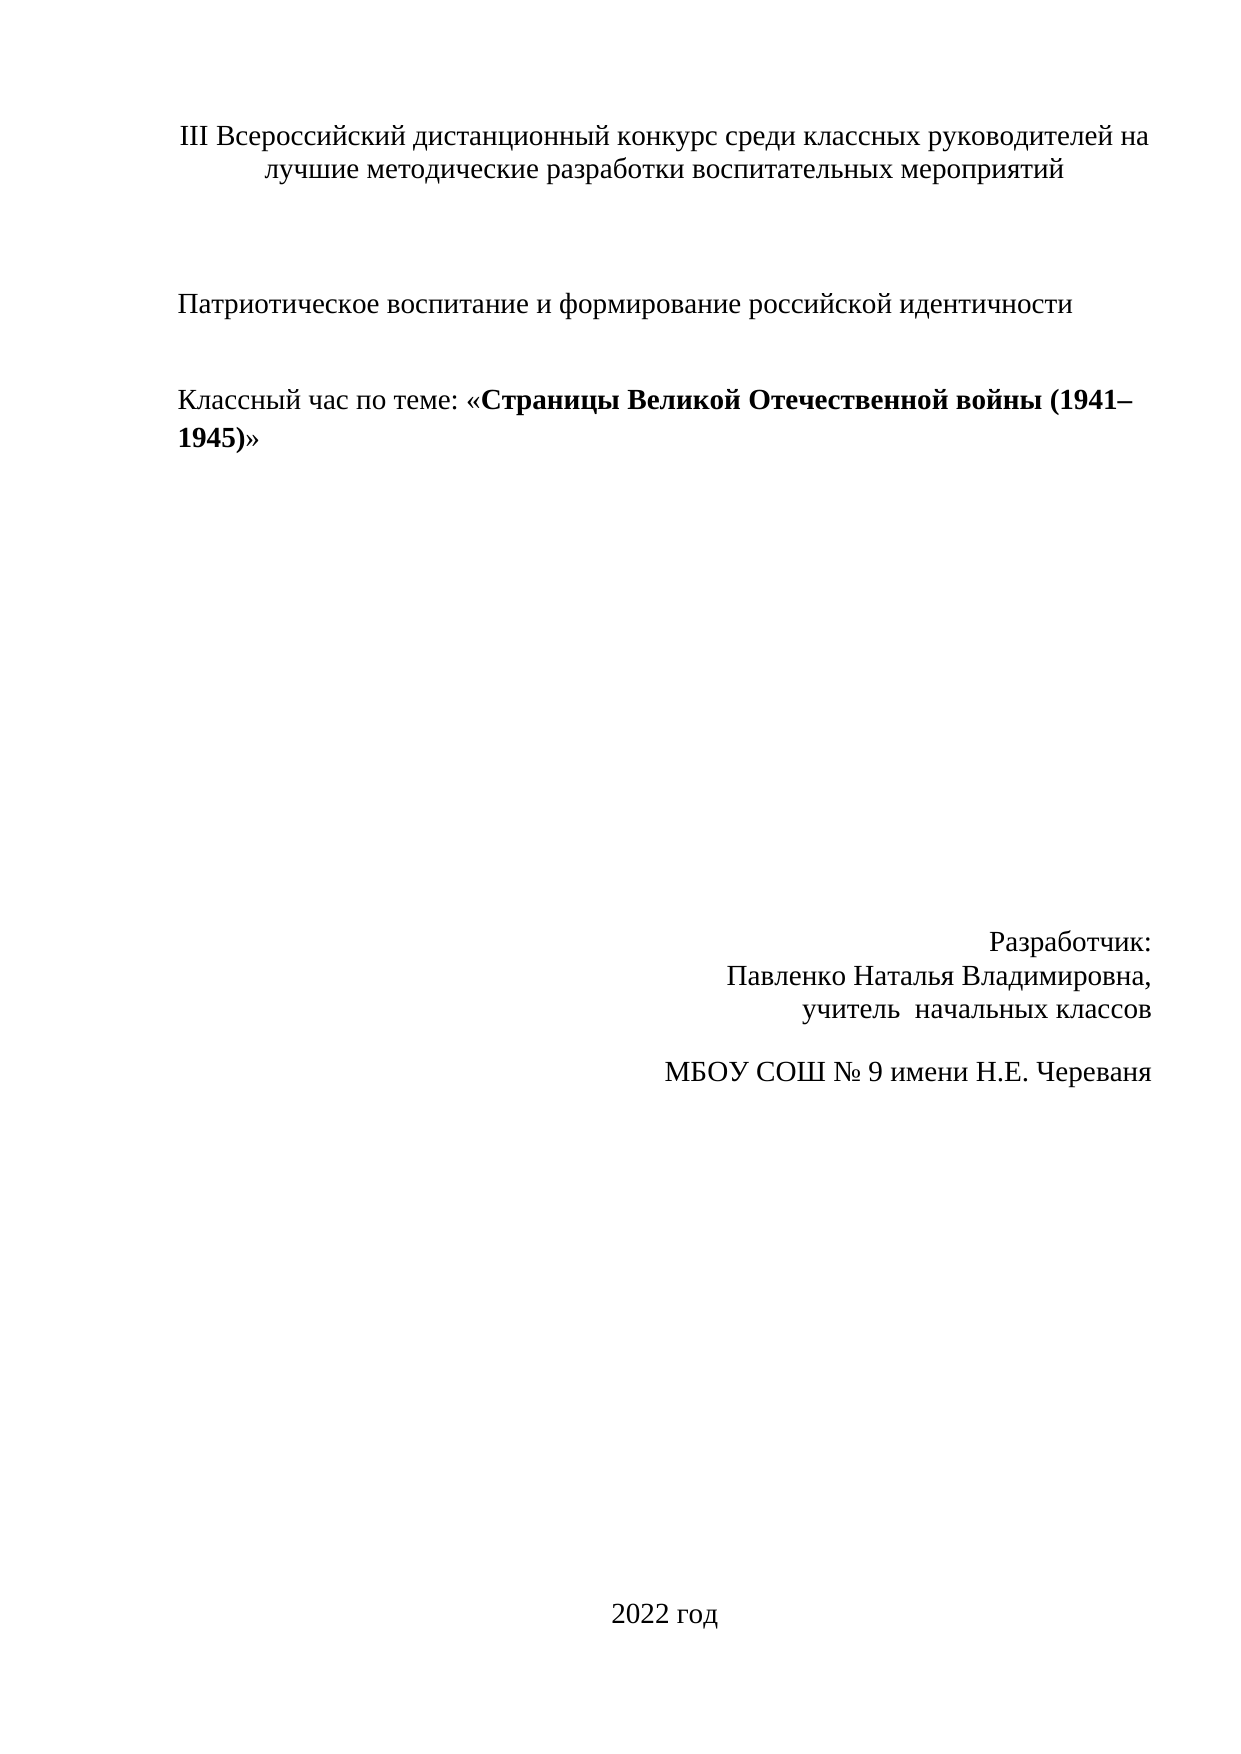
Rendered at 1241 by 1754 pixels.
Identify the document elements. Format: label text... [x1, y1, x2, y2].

text МБОУ СОШ № 9 имени Н.Е. Череваня [177, 1054, 1152, 1088]
text учитель начальных классов [177, 991, 1152, 1025]
text III Всероссийский дистанционный конкурс среди классных руководителей на лучшие методические разработки воспитательных мероприятий [177, 118, 1152, 185]
text 2022 год [177, 1596, 1152, 1629]
text Павленко Наталья Владимировна, [177, 958, 1152, 991]
text Классный час по теме: «Страницы Великой Отечественной войны (1941–1945)» [177, 382, 1152, 454]
text Патриотическое воспитание и формирование российской идентичности [177, 286, 1152, 319]
text Разработчик: [177, 924, 1152, 958]
